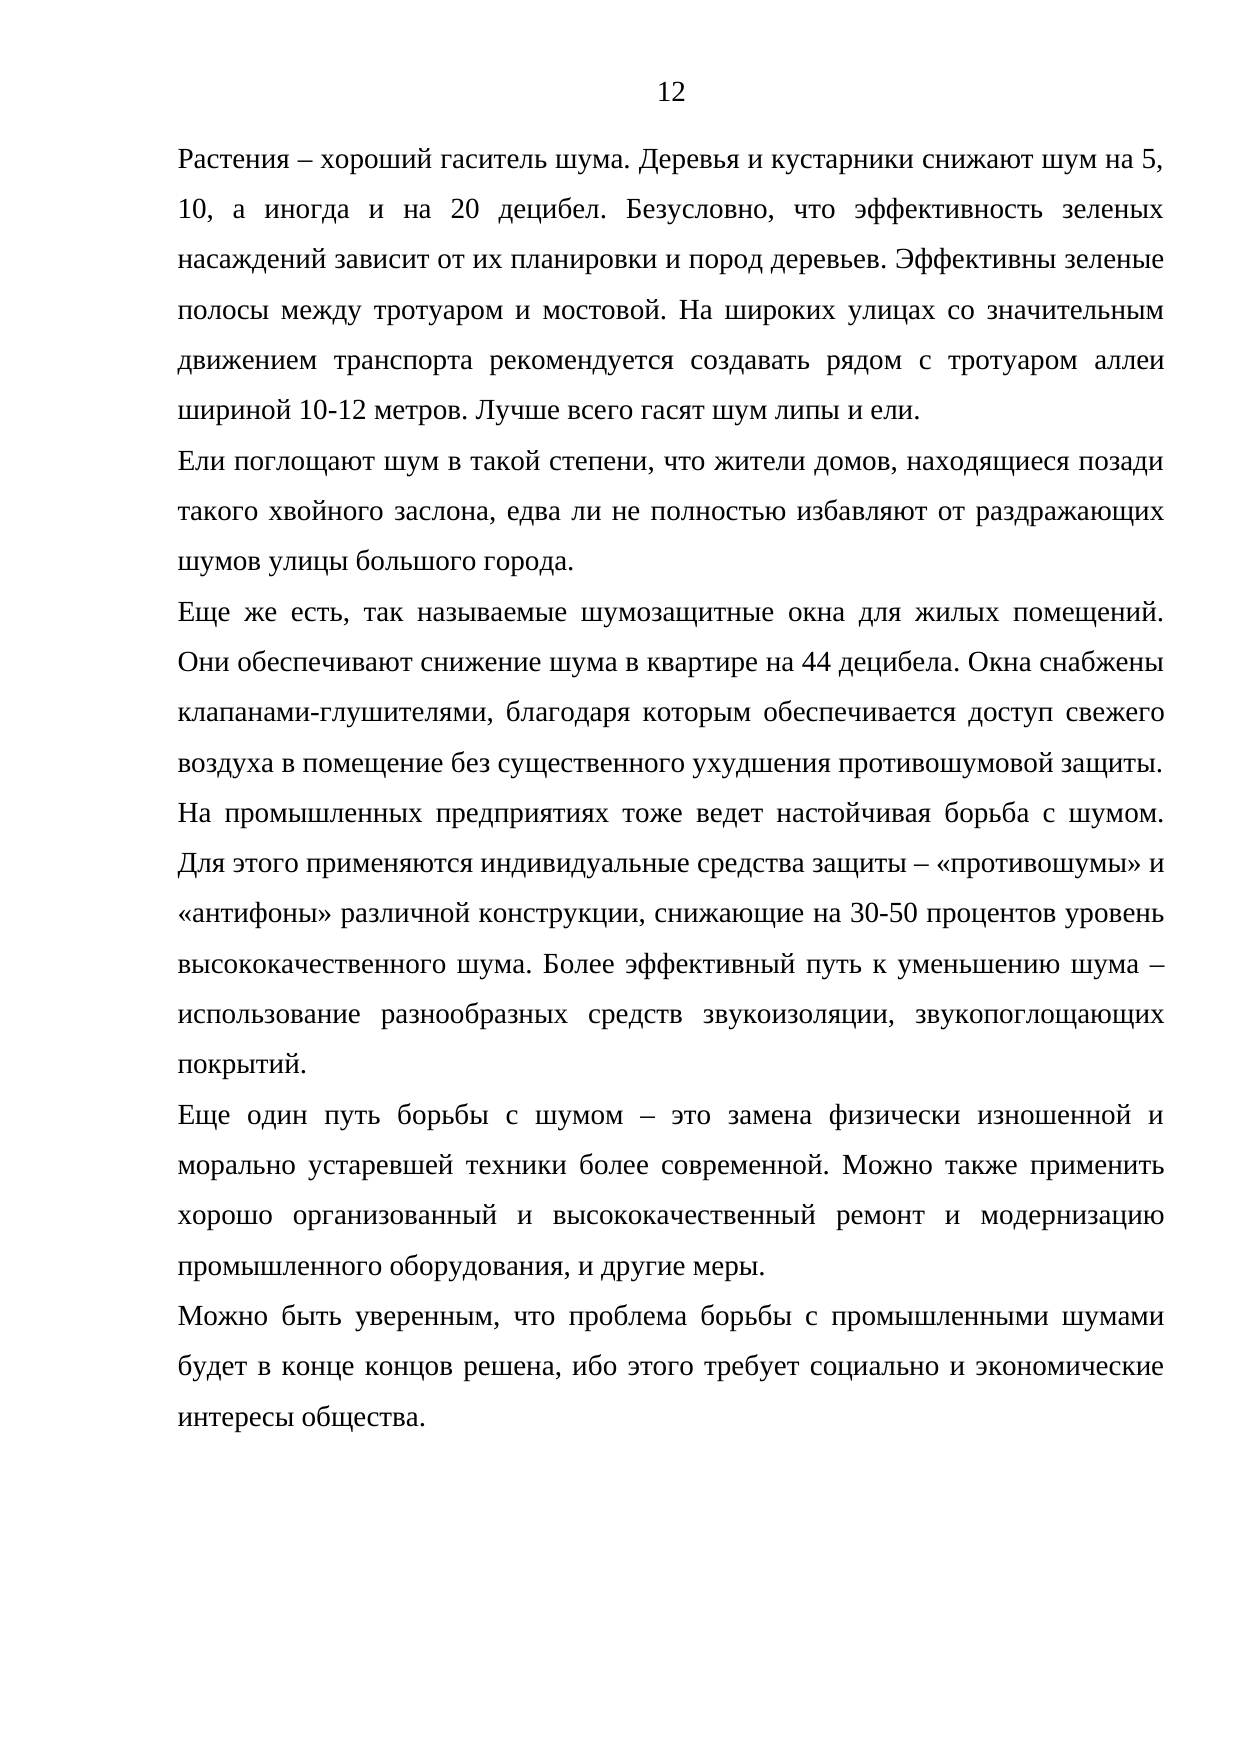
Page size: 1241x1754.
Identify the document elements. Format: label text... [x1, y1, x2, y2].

text Еще один путь борьбы с шумом – это замена физически изношенной и морально устаревшей техники более современной. Можно также применить хорошо организованный и высококачественный ремонт и модернизацию промышленного оборудования, и другие меры. [177, 1097, 1165, 1281]
text Еще же есть, так называемые шумозащитные окна для жилых помещений. Они обеспечивают снижение шума в квартире на 44 децибела. Окна снабжены клапанами-глушителями, благодаря которым обеспечивается доступ свежего воздуха в помещение без существенного ухудшения противошумовой защиты. [177, 594, 1165, 778]
text На промышленных предприятиях тоже ведет настойчивая борьба с шумом. Для этого применяются индивидуальные средства защиты – «противошумы» и «антифоны» различной конструкции, снижающие на 30-50 процентов уровень высококачественного шума. Более эффективный путь к уменьшению шума – использование разнообразных средств звукоизоляции, звукопоглощающих покрытий. [177, 795, 1165, 1080]
text Можно быть уверенным, что проблема борьбы с промышленными шумами будет в конце концов решена, ибо этого требует социально и экономические интересы общества. [177, 1298, 1165, 1432]
text Растения – хороший гаситель шума. Деревья и кустарники снижают шум на 5, 10, а иногда и на 20 децибел. Безусловно, что эффективность зеленых насаждений зависит от их планировки и пород деревьев. Эффективны зеленые полосы между тротуаром и мостовой. На широких улицах со значительным движением транспорта рекомендуется создавать рядом с тротуаром аллеи шириной 10-12 метров. Лучше всего гасят шум липы и ели. [177, 141, 1165, 426]
text Ели поглощают шум в такой степени, что жители домов, находящиеся позади такого хвойного заслона, едва ли не полностью избавляют от раздражающих шумов улицы большого города. [177, 443, 1165, 577]
